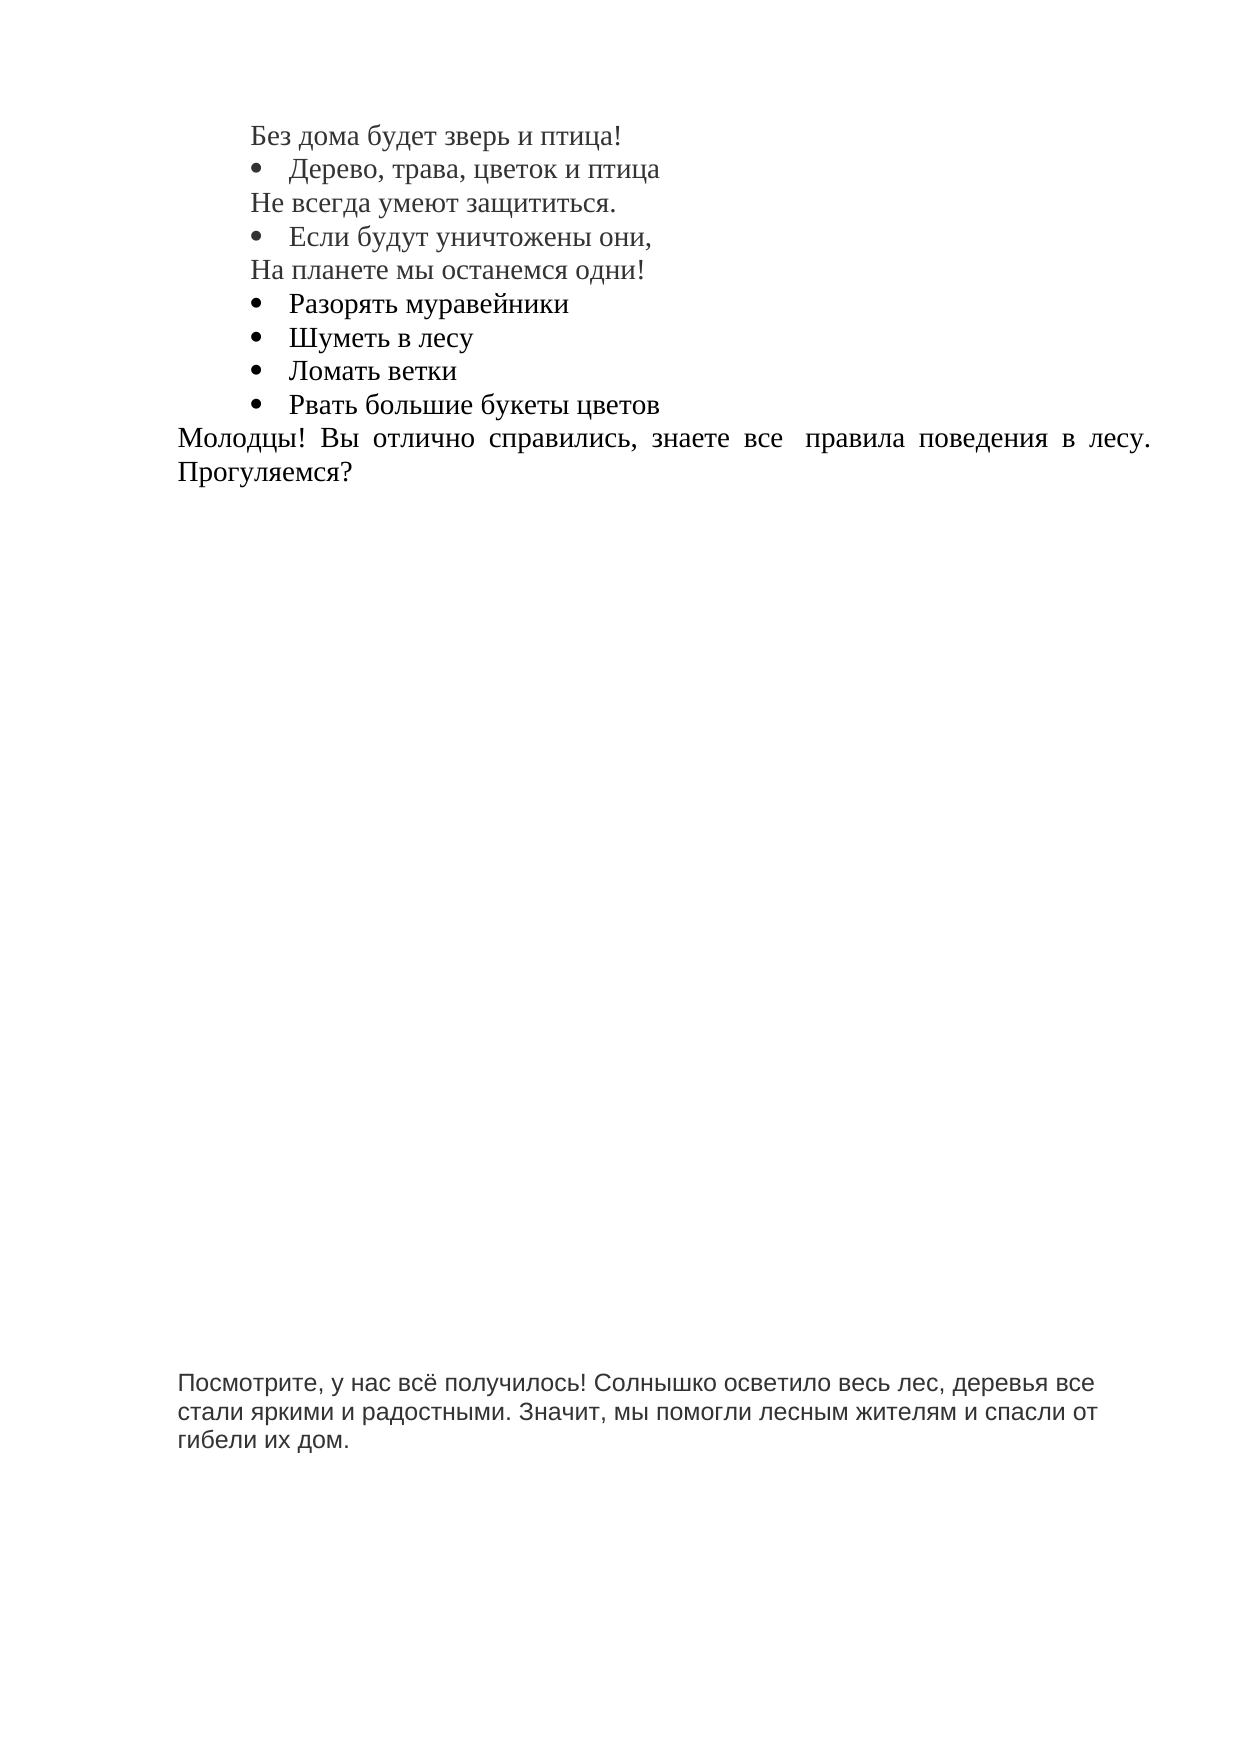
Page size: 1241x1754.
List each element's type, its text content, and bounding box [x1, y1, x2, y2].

text Без дома будет зверь и птица! [177, 118, 1152, 152]
text Не всегда умеют защититься. [177, 185, 1152, 219]
text На планете мы останемся одни! [177, 252, 1152, 286]
list Разорять муравейники [251, 286, 1152, 320]
list Если будут уничтожены они, [251, 219, 1152, 252]
list Шуметь в лесу [251, 320, 1152, 353]
text Посмотрите, у нас всё получилось! Солнышко осветило весь лес, деревья все стали яркими и радостными. Значит, мы помогли лесным жителям и спасли от гибели их дом. [177, 1368, 1152, 1454]
list Рвать большие букеты цветов [251, 387, 1152, 421]
list Дерево, трава, цветок и птица [251, 152, 1152, 185]
list Ломать ветки [251, 353, 1152, 387]
text Молодцы! Вы отлично справились, знаете все правила поведения в лесу. Прогуляемся? [177, 421, 1152, 488]
